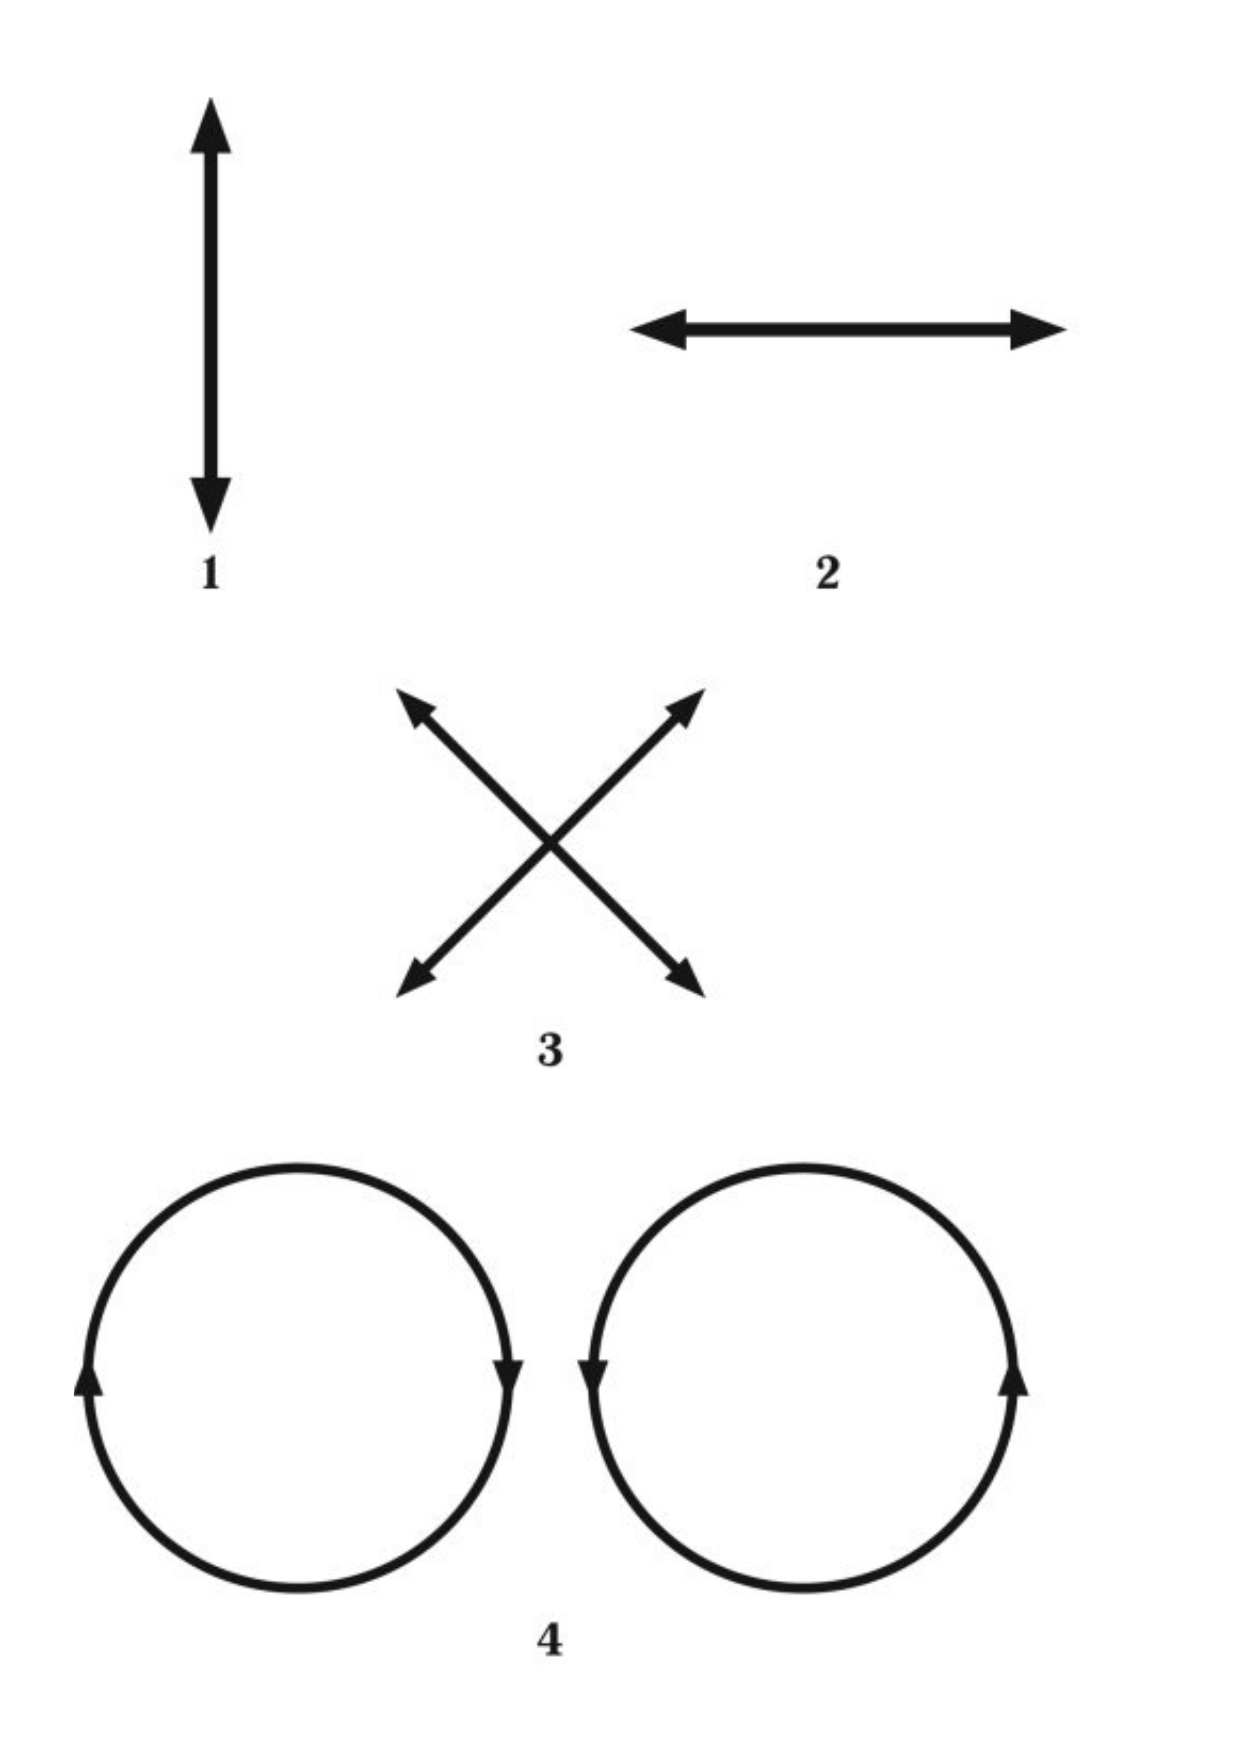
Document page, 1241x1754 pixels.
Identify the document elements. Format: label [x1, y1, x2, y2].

picture [73, 97, 1139, 1695]
